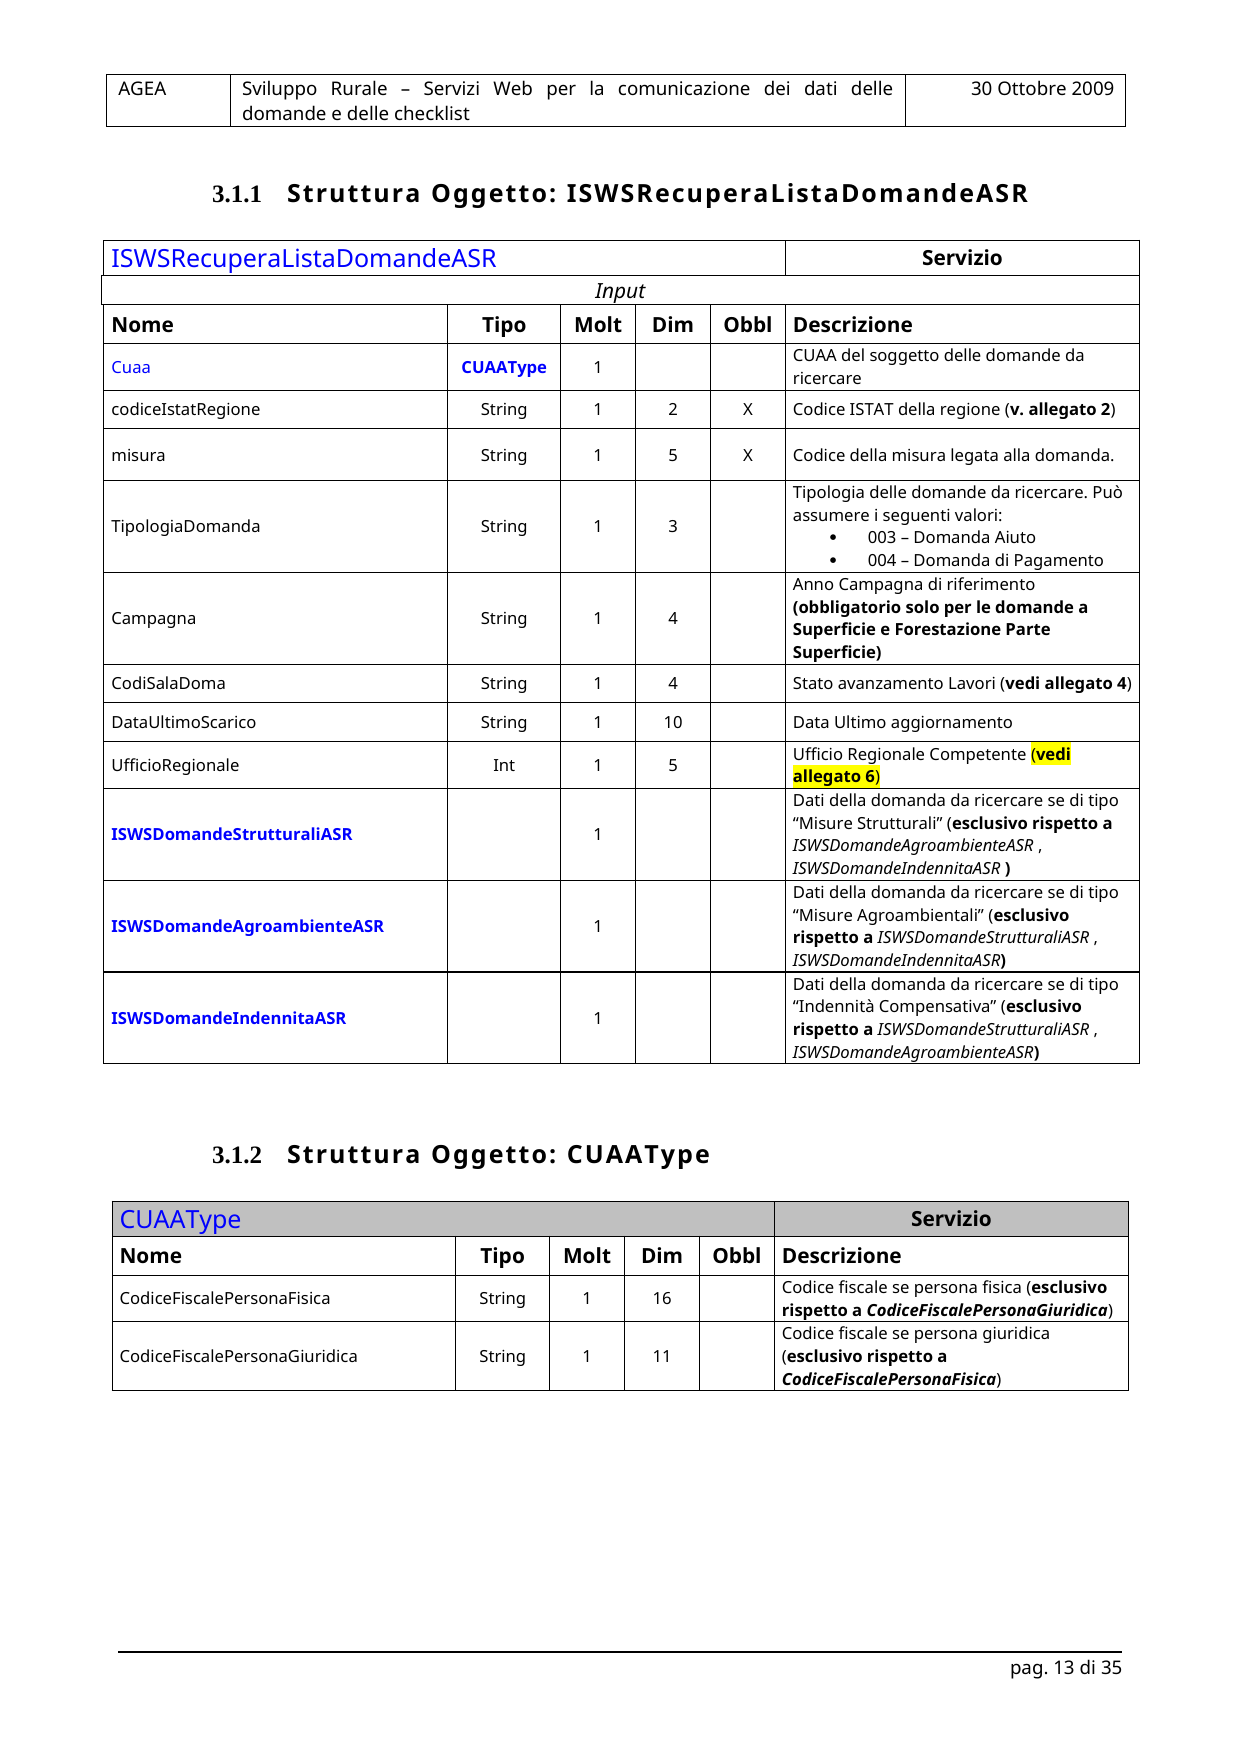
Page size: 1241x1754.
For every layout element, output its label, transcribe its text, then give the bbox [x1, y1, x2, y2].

table_cell [711, 881, 785, 971]
table_cell 1 [561, 789, 635, 879]
table_cell Codice fiscale se persona giuridica (esclusivo rispetto a CodiceFiscalePersonaFisica) [775, 1322, 1128, 1390]
table_cell Codice della misura legata alla domanda. [786, 429, 1139, 480]
table_cell Descrizione [775, 1237, 1128, 1274]
table_cell Tipologia delle domande da ricercare. Può assumere i seguenti valori: 003 – Domanda Aiuto 004 – Domanda di Pagamento [786, 481, 1139, 572]
table_cell 5 [636, 429, 710, 480]
table_cell Tipo [456, 1237, 549, 1274]
table_cell [711, 789, 785, 879]
table_cell 5 [636, 742, 710, 788]
table_cell Nome [113, 1237, 455, 1274]
table_header CUAAType [113, 1202, 774, 1236]
table_cell String [448, 481, 560, 572]
table_cell [636, 973, 710, 1063]
table_cell 16 [625, 1276, 699, 1321]
table_cell 1 [561, 391, 635, 428]
table_cell Obbl [700, 1237, 774, 1274]
table_cell [448, 973, 560, 1063]
table_cell 2 [636, 391, 710, 428]
table_cell [636, 881, 710, 971]
table_cell X [711, 429, 785, 480]
table_cell codiceIstatRegione [104, 391, 447, 428]
table_cell String [448, 429, 560, 480]
table_cell 1 [561, 973, 635, 1063]
table_cell Cuaa [104, 344, 447, 389]
table_cell 1 [550, 1276, 624, 1321]
table_cell String [456, 1276, 549, 1321]
table_cell String [456, 1322, 549, 1390]
table_cell Data Ultimo aggiornamento [786, 703, 1139, 741]
table_cell 1 [561, 344, 635, 389]
table_cell Obbl [711, 305, 785, 343]
table_cell 11 [625, 1322, 699, 1390]
table_cell [711, 573, 785, 663]
subtitle Struttura Oggetto: CUAAType [212, 1137, 1122, 1171]
table_cell Int [448, 742, 560, 788]
table_cell 1 [561, 573, 635, 663]
table_cell Anno Campagna di riferimento (obbligatorio solo per le domande a Superficie e Forestazione Parte Superficie) [786, 573, 1139, 663]
table_cell Ufficio Regionale Competente (vedi allegato 6) [786, 742, 1139, 788]
table_cell 1 [561, 703, 635, 741]
table_cell misura [104, 429, 447, 480]
table_cell [711, 703, 785, 741]
table_cell 3 [636, 481, 710, 572]
table_cell [448, 789, 560, 879]
table_header Servizio [775, 1202, 1128, 1236]
table_header ISWSRecuperaListaDomandeASR [104, 241, 785, 275]
table_cell Molt [561, 305, 635, 343]
table_cell CUAA del soggetto delle domande da ricercare [786, 344, 1139, 389]
table_cell Dim [636, 305, 710, 343]
table_cell CodiceFiscalePersonaGiuridica [113, 1322, 455, 1390]
table_cell 1 [561, 665, 635, 702]
table_cell ISWSDomandeAgroambienteASR [104, 881, 447, 971]
table_cell [711, 742, 785, 788]
table_cell [711, 344, 785, 389]
table_cell [636, 344, 710, 389]
table_cell Input [102, 276, 1139, 304]
table_cell [711, 481, 785, 572]
table_cell [711, 665, 785, 702]
table_cell Dim [625, 1237, 699, 1274]
table_cell 10 [636, 703, 710, 741]
table_cell ISWSDomandeStrutturaliASR [104, 789, 447, 879]
table_cell Tipo [448, 305, 560, 343]
table_cell String [448, 573, 560, 663]
table_cell Dati della domanda da ricercare se di tipo “Misure Strutturali” (esclusivo rispetto a ISWSDomandeAgroambienteASR , ISWSDomandeIndennitaASR ) [786, 789, 1139, 879]
table_cell Descrizione [786, 305, 1139, 343]
table_cell Nome [104, 305, 447, 343]
table_cell 1 [561, 742, 635, 788]
table_cell 1 [561, 881, 635, 971]
table_cell [700, 1322, 774, 1390]
table_cell [448, 881, 560, 971]
table_header Servizio [786, 241, 1139, 275]
table_cell 1 [561, 481, 635, 572]
table_cell ISWSDomandeIndennitaASR [104, 973, 447, 1063]
table_cell Codice fiscale se persona fisica (esclusivo rispetto a CodiceFiscalePersonaGiuridica) [775, 1276, 1128, 1321]
table_cell Stato avanzamento Lavori (vedi allegato 4) [786, 665, 1139, 702]
table_cell DataUltimoScarico [104, 703, 447, 741]
table_cell Molt [550, 1237, 624, 1274]
table_cell [700, 1276, 774, 1321]
table_cell 1 [550, 1322, 624, 1390]
table_cell 4 [636, 573, 710, 663]
table_cell TipologiaDomanda [104, 481, 447, 572]
table_cell Codice ISTAT della regione (v. allegato 2) [786, 391, 1139, 428]
table_cell String [448, 391, 560, 428]
table_cell CodiceFiscalePersonaFisica [113, 1276, 455, 1321]
subtitle Struttura Oggetto: ISWSRecuperaListaDomandeASR [212, 176, 1122, 210]
table_cell 4 [636, 665, 710, 702]
table_cell Dati della domanda da ricercare se di tipo “Misure Agroambientali” (esclusivo rispetto a ISWSDomandeStrutturaliASR , ISWSDomandeIndennitaASR) [786, 881, 1139, 971]
table_cell [711, 973, 785, 1063]
table_cell 1 [561, 429, 635, 480]
table_cell Campagna [104, 573, 447, 663]
table_cell X [711, 391, 785, 428]
table_cell CodiSalaDoma [104, 665, 447, 702]
table_cell Dati della domanda da ricercare se di tipo “Indennità Compensativa” (esclusivo rispetto a ISWSDomandeStrutturaliASR , ISWSDomandeAgroambienteASR) [786, 973, 1139, 1063]
table_cell [636, 789, 710, 879]
table_cell UfficioRegionale [104, 742, 447, 788]
table_cell String [448, 665, 560, 702]
table_cell CUAAType [448, 344, 560, 389]
table_cell String [448, 703, 560, 741]
